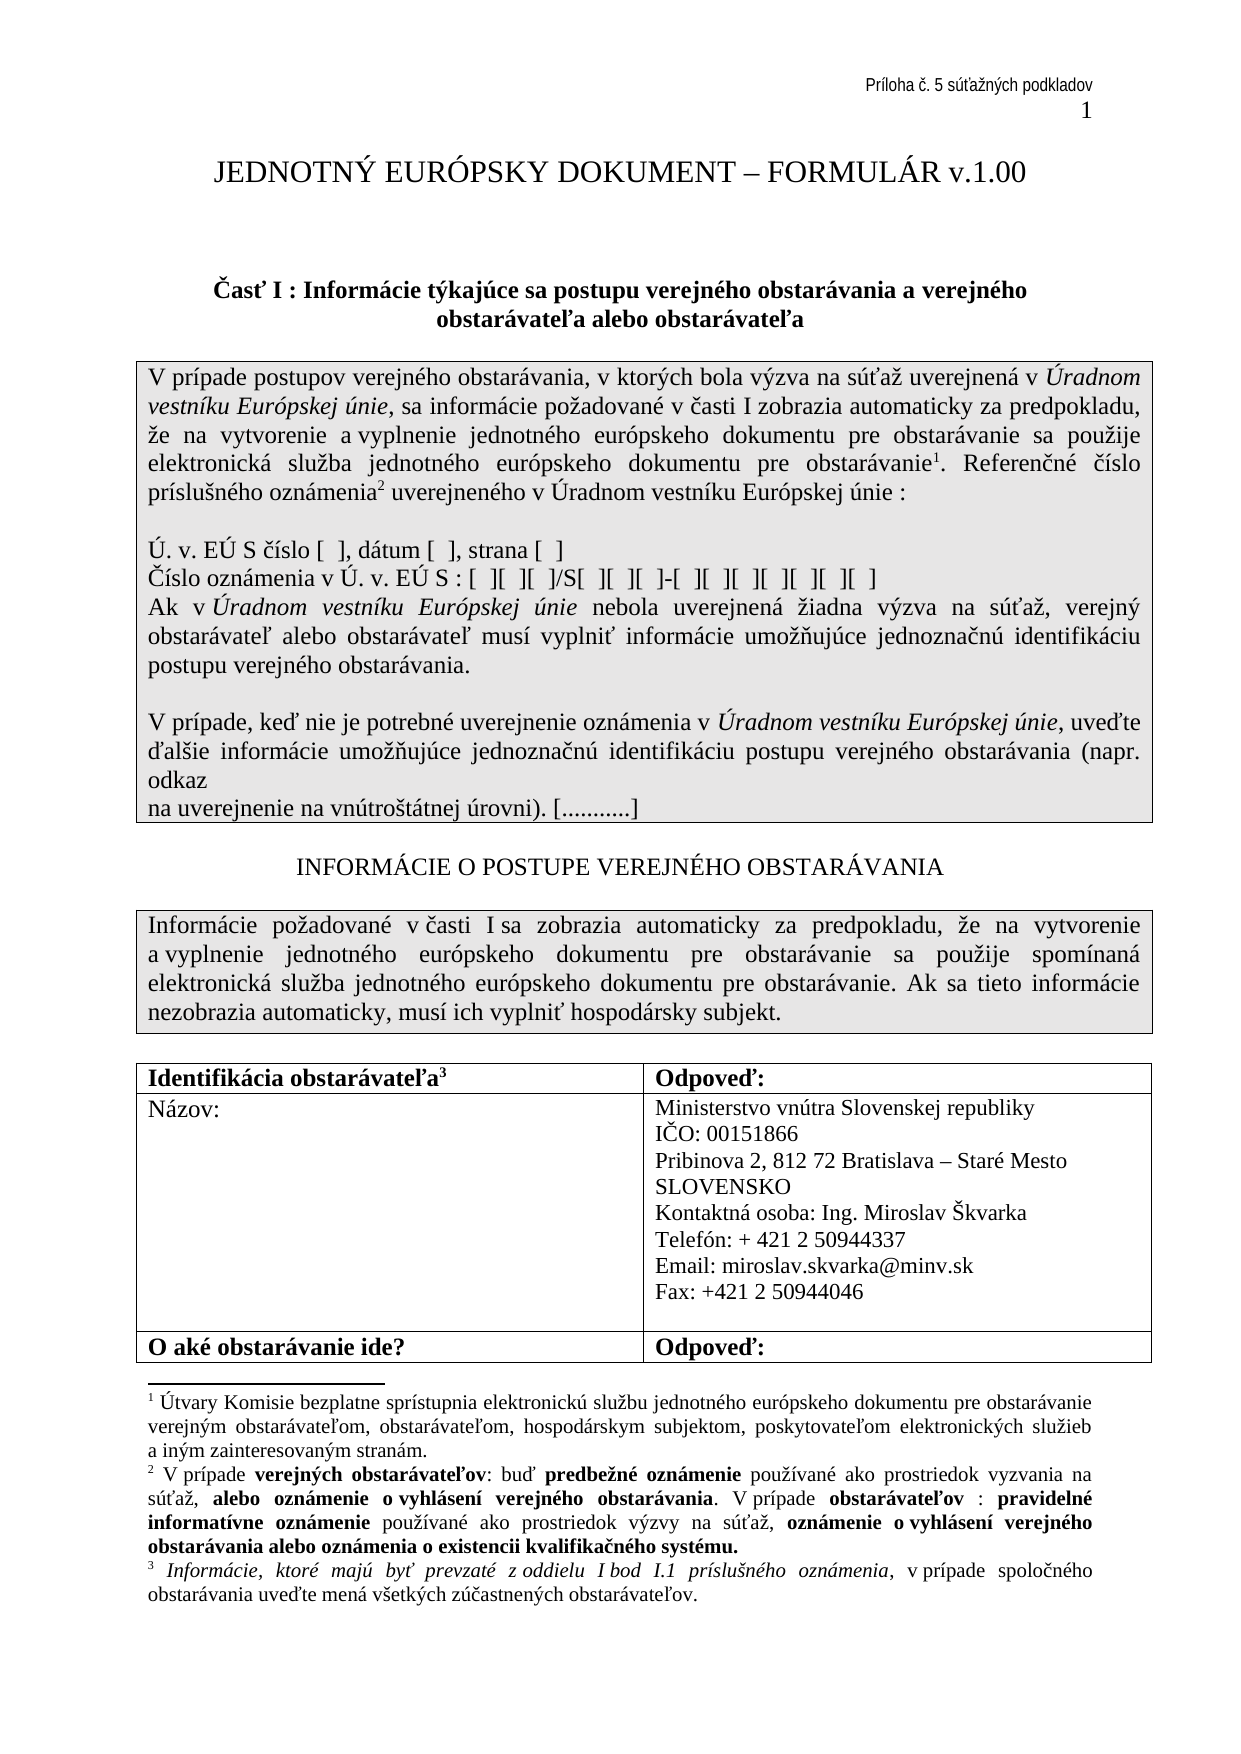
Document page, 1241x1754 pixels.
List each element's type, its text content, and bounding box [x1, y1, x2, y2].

table_header Odpoveď: [644, 1064, 1151, 1093]
table_cell Názov: [137, 1094, 643, 1331]
table_header Informácie požadované v časti I sa zobrazia automaticky za predpokladu, že na vytvorenie a vyplnenie jednotného európskeho dokumentu pre obstarávanie sa použije spomínaná elektronická služba jednotného európskeho dokumentu pre obstarávanie. Ak sa tieto informácie nezobrazia automaticky, musí ich vyplniť hospodársky subjekt. [137, 911, 1152, 1033]
table_header Identifikácia obstarávateľa [137, 1064, 643, 1093]
text Časť I : Informácie týkajúce sa postupu verejného obstarávania a verejného obstarávateľa alebo obstarávateľa [148, 275, 1093, 332]
table_cell Ministerstvo vnútra Slovenskej republiky IČO: 00151866 Pribinova 2, 812 72 Bratislava – Staré Mesto SLOVENSKO Kontaktná osoba: Ing. Miroslav Škvarka Telefón: + 421 2 50944337 Email: miroslav.skvarka@minv.sk Fax: +421 2 50944046 [644, 1094, 1151, 1331]
table_header V prípade postupov verejného obstarávania, v ktorých bola výzva na súťaž uverejnená v Úradnom vestníku Európskej únie, sa informácie požadované v časti I zobrazia automaticky za predpokladu, že na vytvorenie a vyplnenie jednotného európskeho dokumentu pre obstarávanie sa použije elektronická služba jednotného európskeho dokumentu pre obstarávanie. Referenčné číslo príslušného oznámenia uverejneného v Úradnom vestníku Európskej únie : Ú. v. EÚ S číslo [ ], dátum [ ], strana [ ] Číslo oznámenia v Ú. v. EÚ S : [ ][ ][ ]/S[ ][ ][ ]-[ ][ ][ ][ ][ ][ ][ ] Ak v Úradnom vestníku Európskej únie nebola uverejnená žiadna výzva na súťaž, verejný obstarávateľ alebo obstarávateľ musí vyplniť informácie umožňujúce jednoznačnú identifikáciu postupu verejného obstarávania. V prípade, keď nie je potrebné uverejnenie oznámenia v Úradnom vestníku Európskej únie, uveďte ďalšie informácie umožňujúce jednoznačnú identifikáciu postupu verejného obstarávania (napr. odkaz na uverejnenie na vnútroštátnej úrovni). [...........] [137, 362, 1152, 822]
text JEDNOTNÝ EURÓPSKY DOKUMENT – FORMULÁR v.1.00 [148, 153, 1093, 189]
table_cell Odpoveď: [644, 1332, 1151, 1362]
table_cell O aké obstarávanie ide? [137, 1332, 643, 1362]
text INFORMÁCIE O POSTUPE VEREJNÉHO OBSTARÁVANIA [148, 852, 1093, 881]
